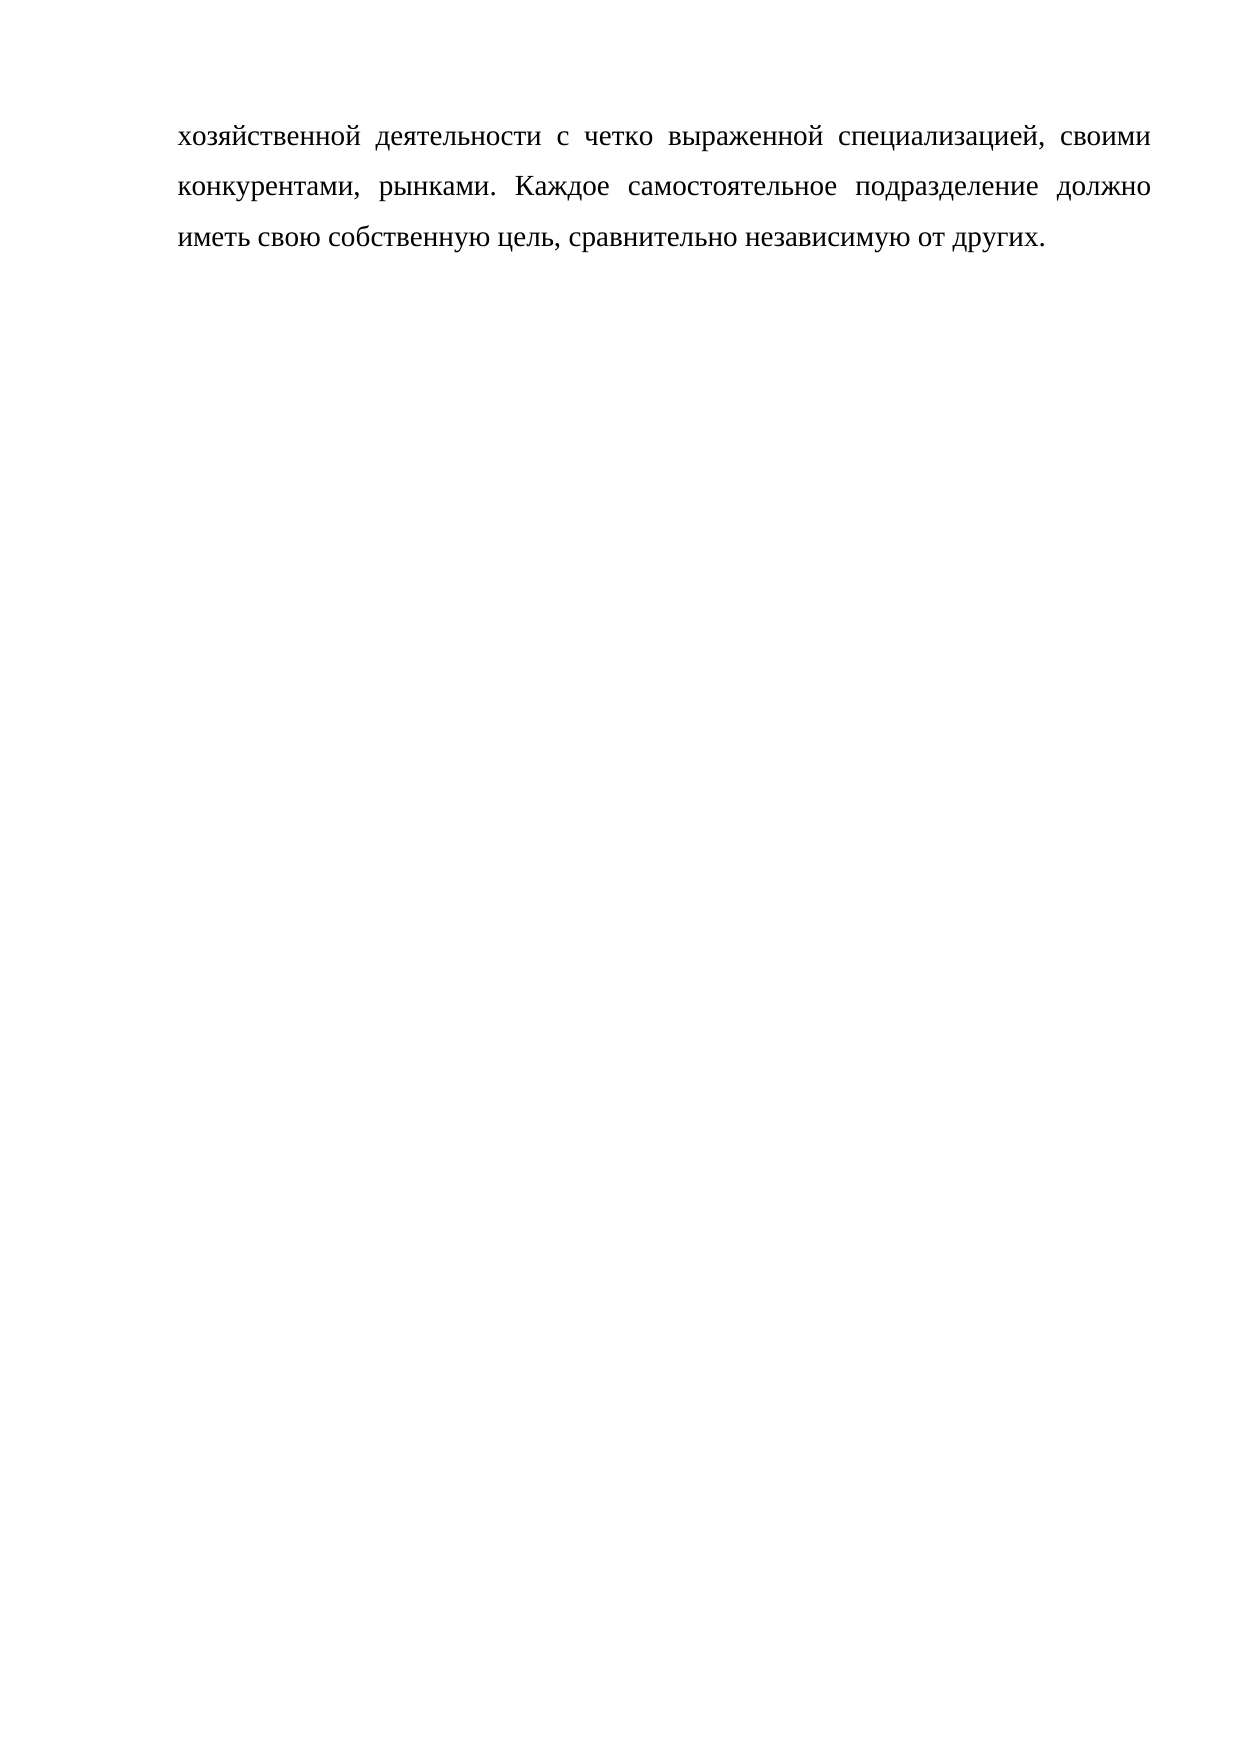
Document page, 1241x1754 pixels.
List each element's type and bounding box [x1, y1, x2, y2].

text [177, 118, 1152, 252]
